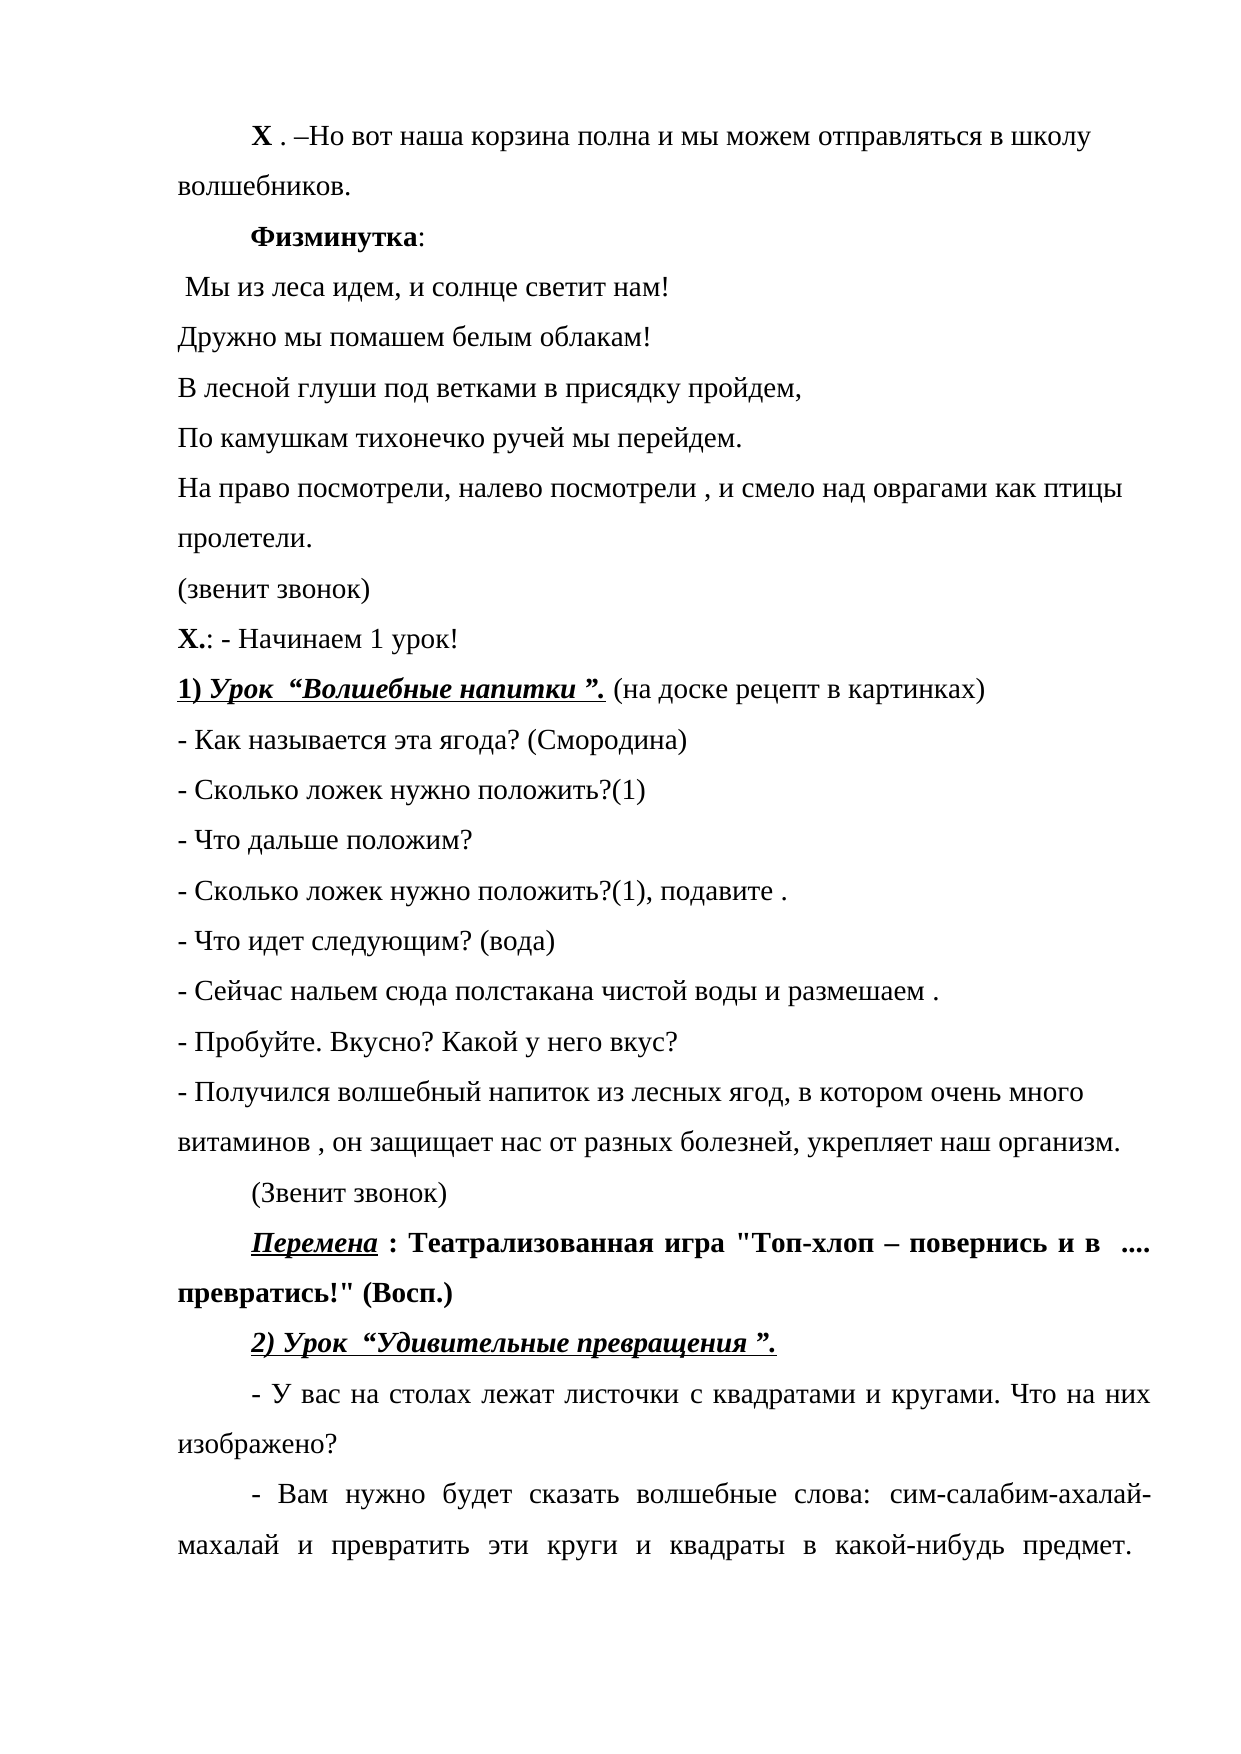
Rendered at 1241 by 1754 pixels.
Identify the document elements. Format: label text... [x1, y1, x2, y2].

list - Что идет следующим? (вода) - Сейчас нальем сюда полстакана чистой воды и размешаем . - Пробуйте. Вкусно? Какой у него вкус? - Получился волшебный напиток из лесных ягод, в котором очень много витаминов , он защищает нас от разных болезней, укрепляет наш организм. [177, 923, 1152, 1158]
list - Сколько ложек нужно положить?(1) - Что дальше положим? [177, 772, 1152, 856]
list - У вас на столах лежат листочки c квадратами и кругами. Что на них изображено? [177, 1376, 1152, 1460]
list (Звенит звонок) [177, 1175, 1152, 1208]
list Х . –Но вот наша корзина полна и мы можем отправляться в школу волшебников. Физминутка: Мы из леса идем, и солнце светит нам! Дружно мы помашем белым облакам! В лесной глуши под ветками в присядку пройдем, По камушкам тихонечко ручей мы перейдем. На право посмотрели, налево посмотрели , и смело над оврагами как птицы пролетели. (звенит звонок) Х.: - Начинаем 1 урок! 1) Урок “Волшебные напитки ”. (на доске рецепт в картинках) - Как называется эта ягода? (Смородина) [177, 118, 1152, 755]
list Перемена : Театрализованная игра "Топ-хлоп – повернись и в .... превратись!" (Восп.) [177, 1225, 1152, 1309]
list 2) Урок “Удивительные превращения ”. [177, 1326, 1152, 1359]
list - Сколько ложек нужно положить?(1), подавите . [177, 873, 1152, 906]
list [177, 1477, 1152, 1560]
